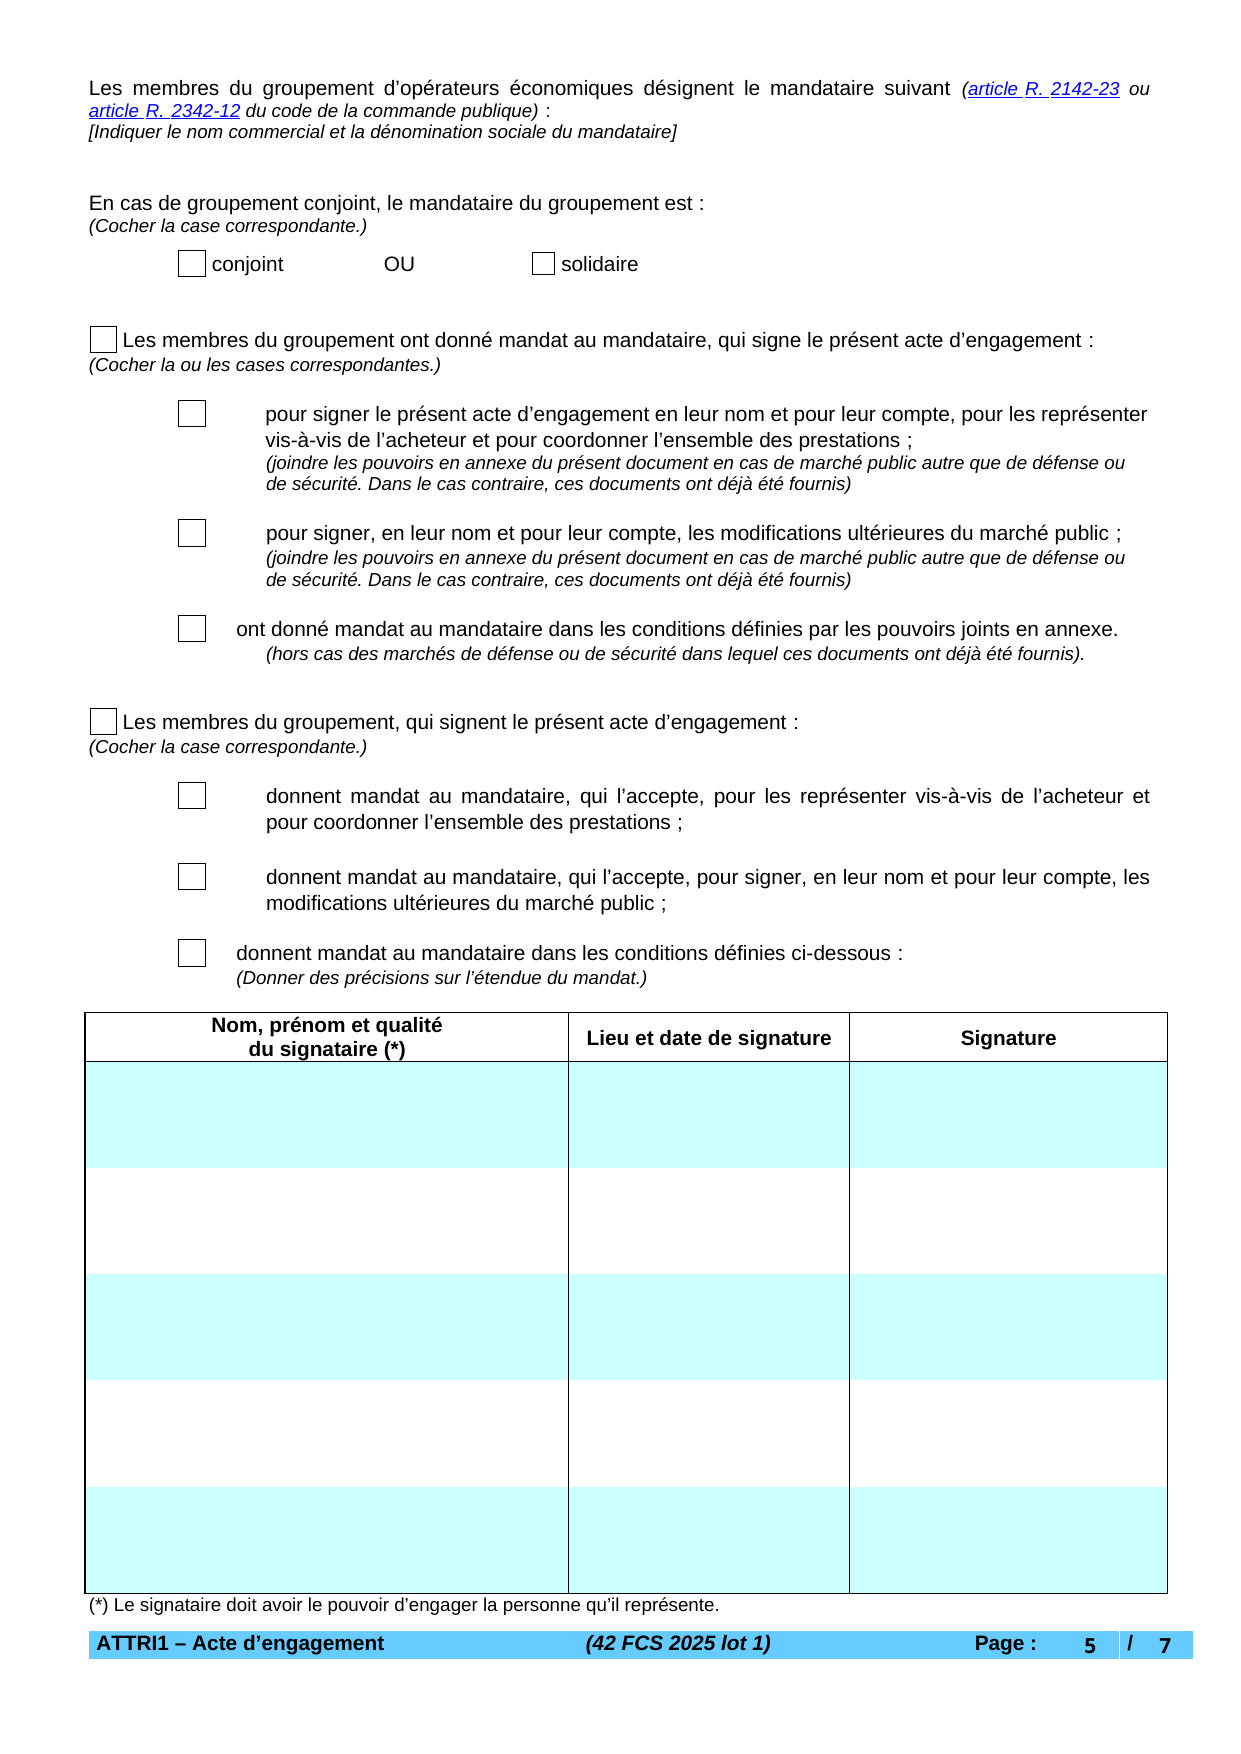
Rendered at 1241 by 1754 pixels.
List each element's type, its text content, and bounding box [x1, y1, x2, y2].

table_header Signature [850, 1013, 1167, 1061]
text [Indiquer le nom commercial et la dénomination sociale du mandataire] [89, 121, 1152, 143]
table_cell [569, 1380, 849, 1487]
table_header Nom, prénom et qualité du signataire (*) [86, 1013, 568, 1061]
table_cell [569, 1168, 849, 1274]
text Les membres du groupement ont donné mandat au mandataire, qui signe le présent acte d’engagement : [89, 325, 1152, 353]
table_cell [850, 1168, 1167, 1274]
table_cell [569, 1062, 849, 1168]
table_cell [850, 1062, 1167, 1168]
table_cell [569, 1274, 849, 1380]
text (joindre les pouvoirs en annexe du présent document en cas de marché public autre que de défense ou de sécurité. Dans le cas contraire, ces documents ont déjà été fournis) [266, 451, 1152, 494]
text conjoint OU solidaire [89, 249, 1152, 277]
table_cell [850, 1380, 1167, 1487]
table_cell [850, 1274, 1167, 1380]
text En cas de groupement conjoint, le mandataire du groupement est : [89, 191, 1152, 215]
text (joindre les pouvoirs en annexe du présent document en cas de marché public autre que de défense ou de sécurité. Dans le cas contraire, ces documents ont déjà été fournis) [266, 547, 1152, 590]
table_cell [86, 1062, 568, 1168]
text pour signer le présent acte d’engagement en leur nom et pour leur compte, pour les représenter vis-à-vis de l’acheteur et pour coordonner l’ensemble des prestations ; [89, 399, 1152, 451]
text (*) Le signataire doit avoir le pouvoir d’engager la personne qu’il représente. [89, 1594, 1152, 1616]
text donnent mandat au mandataire, qui l’accepte, pour les représenter vis-à-vis de l’acheteur et pour coordonner l’ensemble des prestations ; [177, 781, 1152, 833]
text ont donné mandat au mandataire dans les conditions définies par les pouvoirs joints en annexe. [118, 614, 1152, 642]
text pour signer, en leur nom et pour leur compte, les modifications ultérieures du marché public ; [177, 518, 1152, 547]
text (Donner des précisions sur l’étendue du mandat.) [118, 967, 1152, 988]
table_header Lieu et date de signature [569, 1013, 849, 1061]
text (Cocher la case correspondante.) [89, 215, 1152, 236]
text (Cocher la case correspondante.) [89, 736, 1152, 757]
text Les membres du groupement d’opérateurs économiques désignent le mandataire suivant (article R. 2142-23 ou article R. 2342-12 du code de la commande publique) : [89, 76, 1152, 121]
table_cell [86, 1274, 568, 1380]
text (hors cas des marchés de défense ou de sécurité dans lequel ces documents ont déjà été fournis). [266, 642, 1152, 664]
table_cell [86, 1487, 568, 1593]
table_cell [850, 1487, 1167, 1593]
table_cell [86, 1380, 568, 1487]
table_cell [86, 1168, 568, 1274]
text (Cocher la ou les cases correspondantes.) [89, 353, 1152, 375]
text Les membres du groupement, qui signent le présent acte d’engagement : [89, 707, 1152, 736]
text donnent mandat au mandataire, qui l’accepte, pour signer, en leur nom et pour leur compte, les modifications ultérieures du marché public ; [177, 862, 1152, 914]
table_cell [569, 1487, 849, 1593]
text donnent mandat au mandataire dans les conditions définies ci-dessous : [118, 938, 1152, 967]
